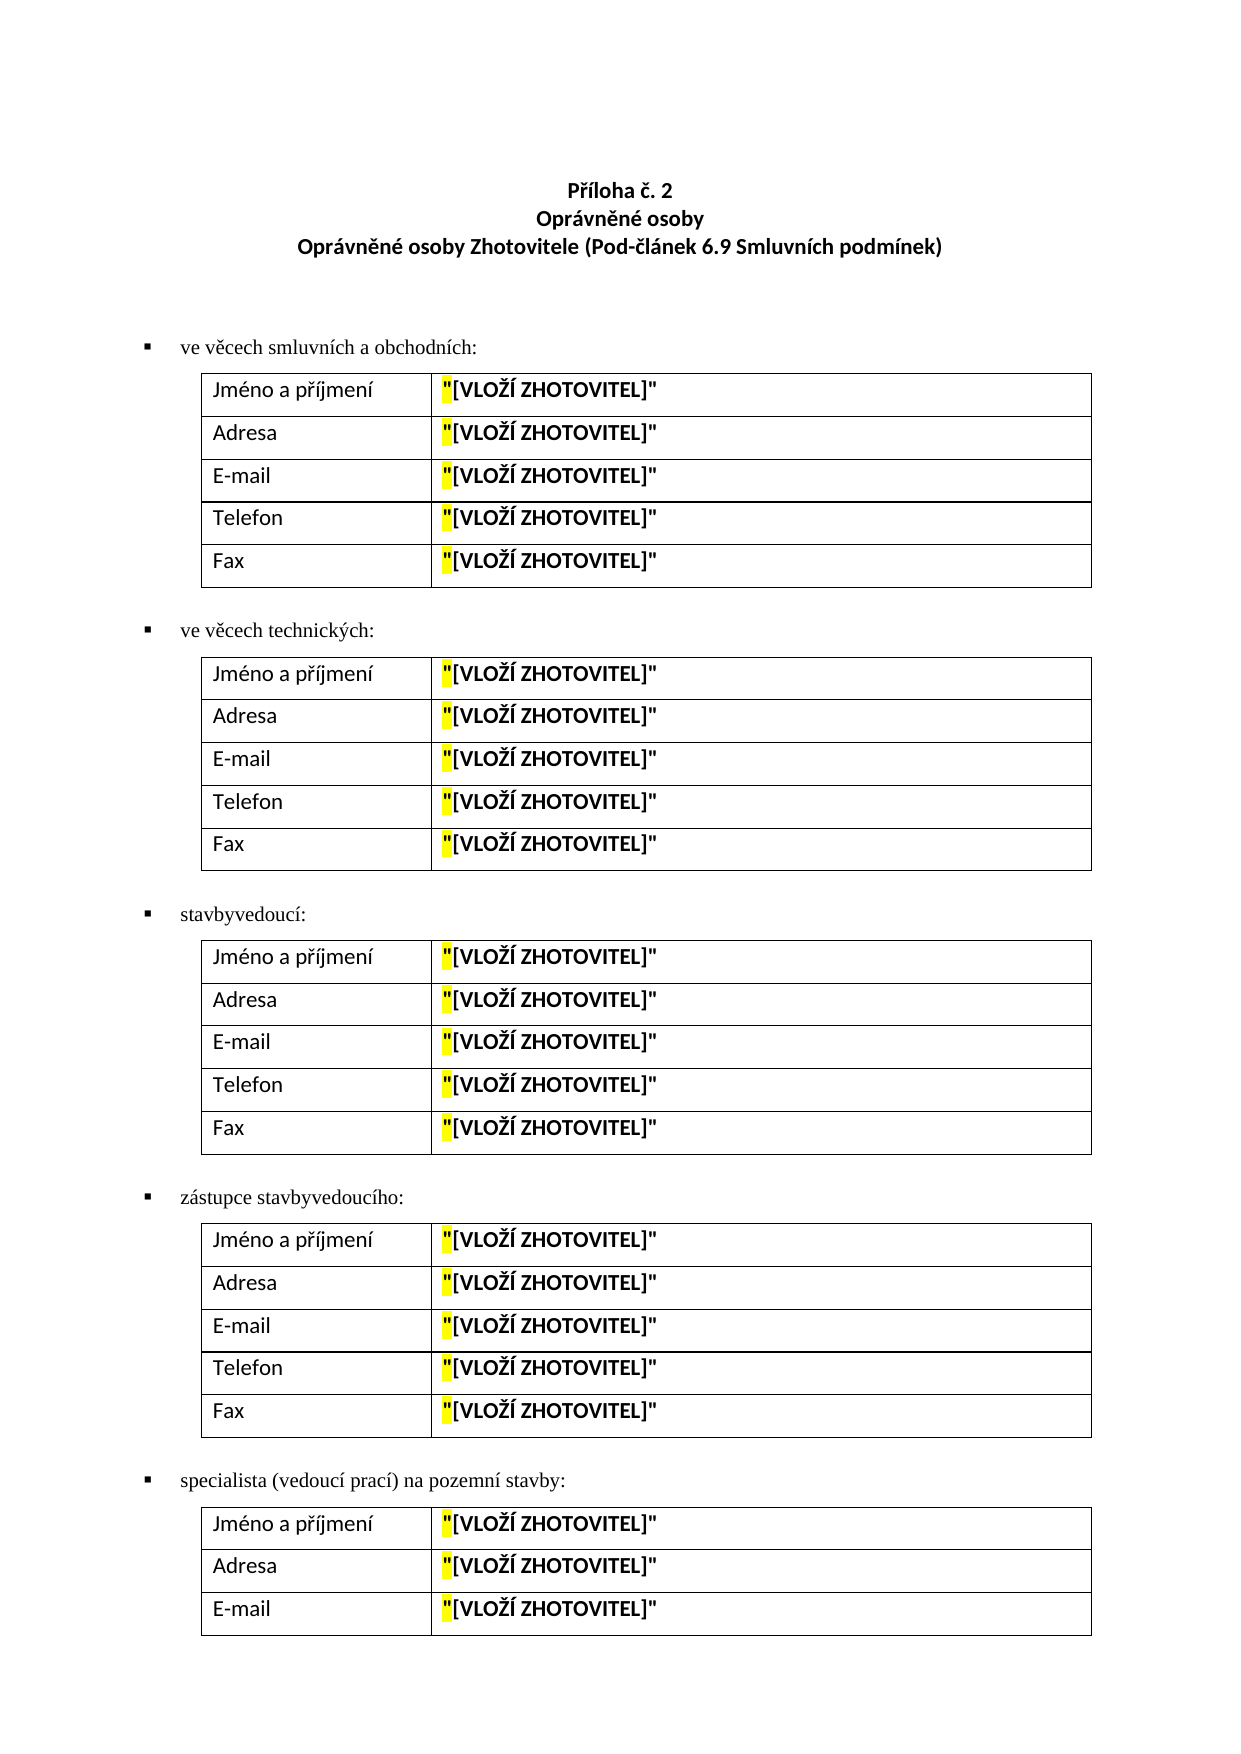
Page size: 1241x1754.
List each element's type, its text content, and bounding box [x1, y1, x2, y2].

table_cell [432, 460, 1091, 501]
text Příloha č. 2 [136, 176, 1104, 204]
table_header Jméno a příjmení [202, 1224, 431, 1266]
table_cell [432, 1112, 1091, 1153]
table_cell [432, 545, 1091, 587]
table_cell [432, 984, 1091, 1025]
table_cell [432, 1267, 1091, 1309]
table_cell [432, 1593, 1091, 1635]
table_cell Fax [202, 829, 431, 870]
table_header Jméno a příjmení [202, 1508, 431, 1549]
table_cell [432, 503, 1091, 544]
list zástupce stavbyvedoucího: [143, 1179, 1104, 1211]
table_cell [432, 786, 1091, 827]
table_cell [432, 1310, 1091, 1351]
table_header Jméno a příjmení [202, 658, 431, 699]
table_cell Telefon [202, 786, 431, 827]
table_cell [432, 417, 1091, 459]
table_header [432, 658, 1091, 699]
table_cell Telefon [202, 503, 431, 544]
table_cell Adresa [202, 984, 431, 1025]
table_cell E-mail [202, 460, 431, 501]
text Oprávněné osoby [136, 204, 1104, 232]
table_cell Fax [202, 1112, 431, 1153]
table_header Jméno a příjmení [202, 374, 431, 416]
table_cell Adresa [202, 700, 431, 742]
list ve věcech smluvních a obchodních: [143, 329, 1104, 361]
list specialista (vedoucí prací) na pozemní stavby: [143, 1463, 1104, 1494]
table_cell [432, 829, 1091, 870]
list stavbyvedoucí: [143, 896, 1104, 927]
table_cell Telefon [202, 1353, 431, 1394]
table_cell [432, 1026, 1091, 1068]
table_header [432, 374, 1091, 416]
table_cell E-mail [202, 743, 431, 785]
table_header [432, 941, 1091, 983]
table_cell Adresa [202, 1267, 431, 1309]
table_cell E-mail [202, 1026, 431, 1068]
table_cell Adresa [202, 1550, 431, 1592]
table_header [432, 1508, 1091, 1549]
table_cell [432, 1069, 1091, 1111]
table_cell Fax [202, 1395, 431, 1437]
table_cell E-mail [202, 1310, 431, 1351]
table_cell Adresa [202, 417, 431, 459]
table_cell [432, 700, 1091, 742]
table_cell Fax [202, 545, 431, 587]
table_cell Telefon [202, 1069, 431, 1111]
text Oprávněné osoby Zhotovitele (Pod-článek 6.9 Smluvních podmínek) [136, 232, 1104, 260]
table_cell [432, 1395, 1091, 1437]
table_cell [432, 743, 1091, 785]
list ve věcech technických: [143, 613, 1104, 644]
table_cell [432, 1353, 1091, 1394]
table_header Jméno a příjmení [202, 941, 431, 983]
table_cell E-mail [202, 1593, 431, 1635]
table_header [432, 1224, 1091, 1266]
table_cell [432, 1550, 1091, 1592]
